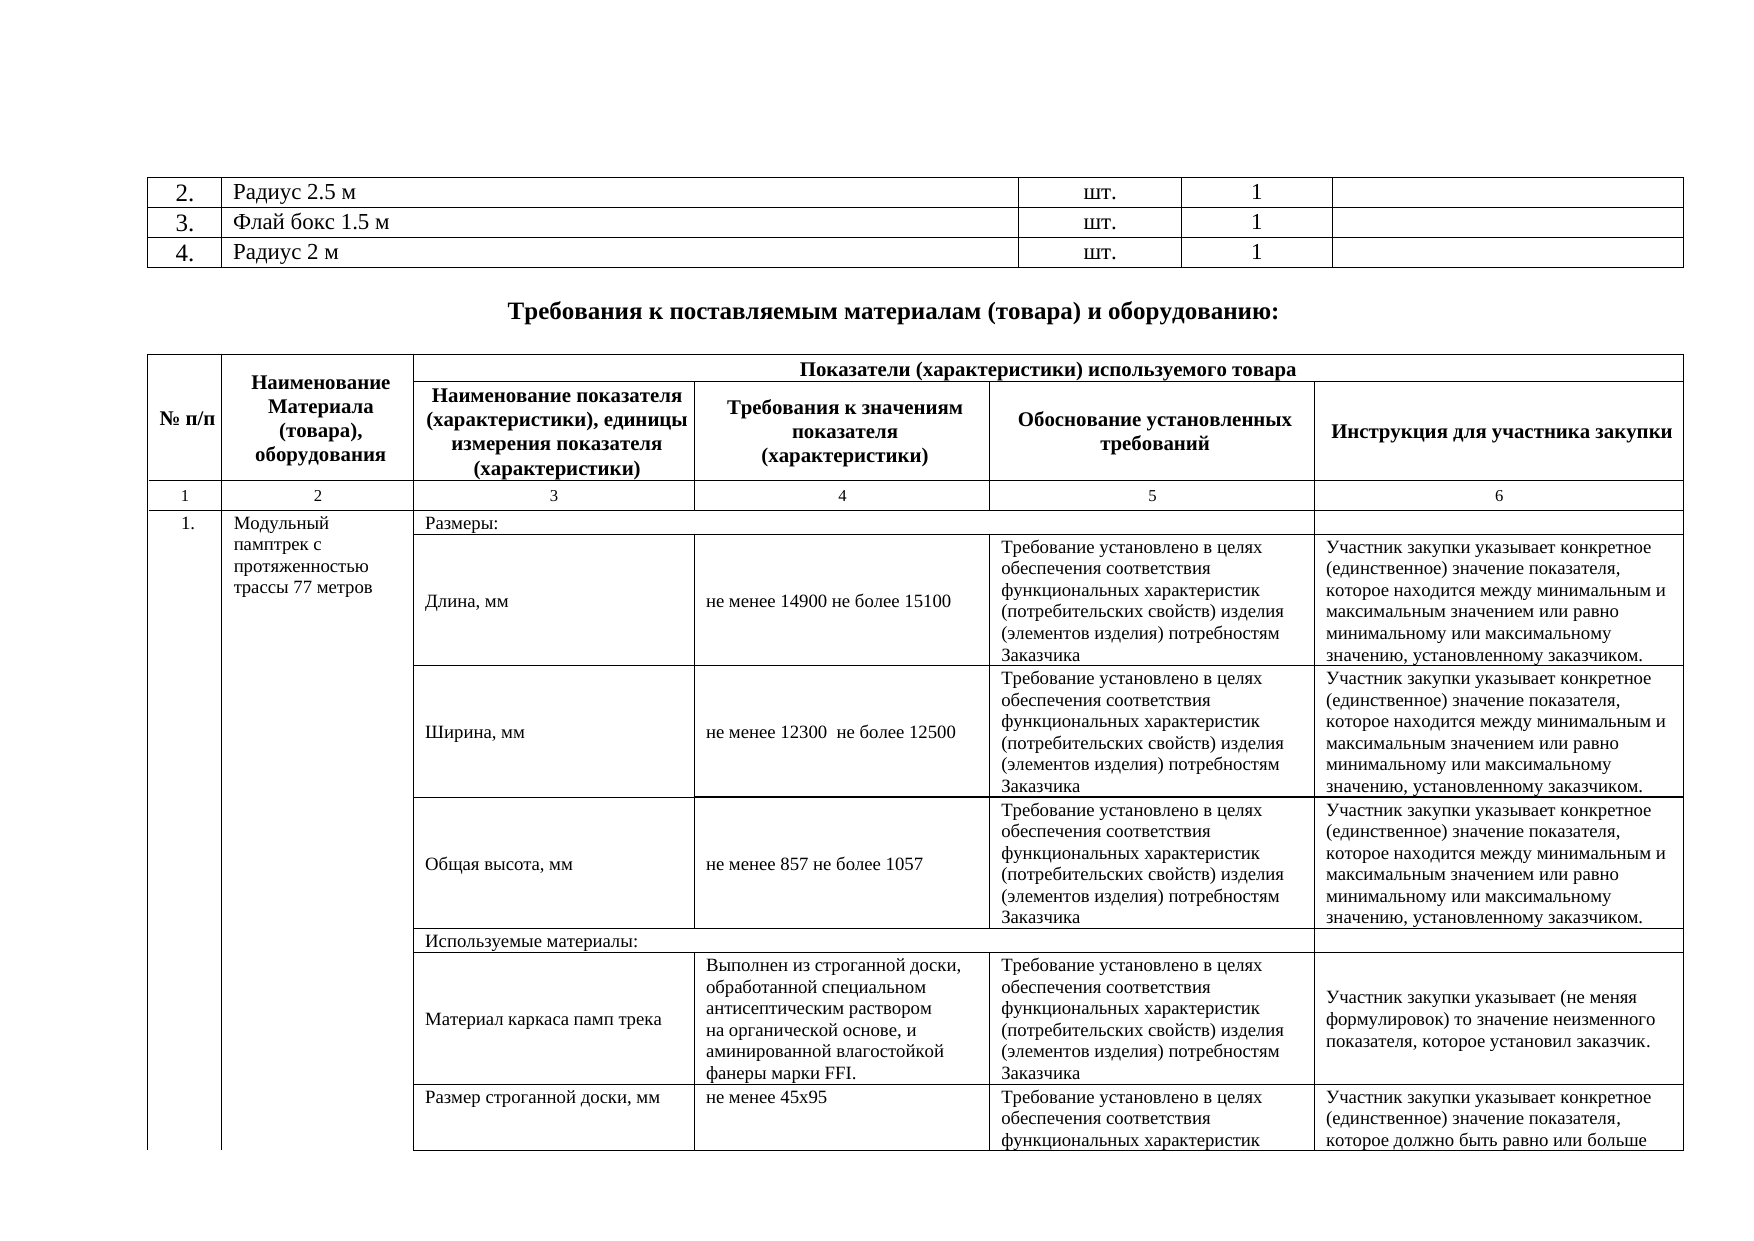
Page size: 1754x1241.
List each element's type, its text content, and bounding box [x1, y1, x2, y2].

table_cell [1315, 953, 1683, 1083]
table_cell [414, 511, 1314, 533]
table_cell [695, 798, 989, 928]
list Требования к поставляемым материалам (товара) и оборудованию: [156, 296, 1632, 325]
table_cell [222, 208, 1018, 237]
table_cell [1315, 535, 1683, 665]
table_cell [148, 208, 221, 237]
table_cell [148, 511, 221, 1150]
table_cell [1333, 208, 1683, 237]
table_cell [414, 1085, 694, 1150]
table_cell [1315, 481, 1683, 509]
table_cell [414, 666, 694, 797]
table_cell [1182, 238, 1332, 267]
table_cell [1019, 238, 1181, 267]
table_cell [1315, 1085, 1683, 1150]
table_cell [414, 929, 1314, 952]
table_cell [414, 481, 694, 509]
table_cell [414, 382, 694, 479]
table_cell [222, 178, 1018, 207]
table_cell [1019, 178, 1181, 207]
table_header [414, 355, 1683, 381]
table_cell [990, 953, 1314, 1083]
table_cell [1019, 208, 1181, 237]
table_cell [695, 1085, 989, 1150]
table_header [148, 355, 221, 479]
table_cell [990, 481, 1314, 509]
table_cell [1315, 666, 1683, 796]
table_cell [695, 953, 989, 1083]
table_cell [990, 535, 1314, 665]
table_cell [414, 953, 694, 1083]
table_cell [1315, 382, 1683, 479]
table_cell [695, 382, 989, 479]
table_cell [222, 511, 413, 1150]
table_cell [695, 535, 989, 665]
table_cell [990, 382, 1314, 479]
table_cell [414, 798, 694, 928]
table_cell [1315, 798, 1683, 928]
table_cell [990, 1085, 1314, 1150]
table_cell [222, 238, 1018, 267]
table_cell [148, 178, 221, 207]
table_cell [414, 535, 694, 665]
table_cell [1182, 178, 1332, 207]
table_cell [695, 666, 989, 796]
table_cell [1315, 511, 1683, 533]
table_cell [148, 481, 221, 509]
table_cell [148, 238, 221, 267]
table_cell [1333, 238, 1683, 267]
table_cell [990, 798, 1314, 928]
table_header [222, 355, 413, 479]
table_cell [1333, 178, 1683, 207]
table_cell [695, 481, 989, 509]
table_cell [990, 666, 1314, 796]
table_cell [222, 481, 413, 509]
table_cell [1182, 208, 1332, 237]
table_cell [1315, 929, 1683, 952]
